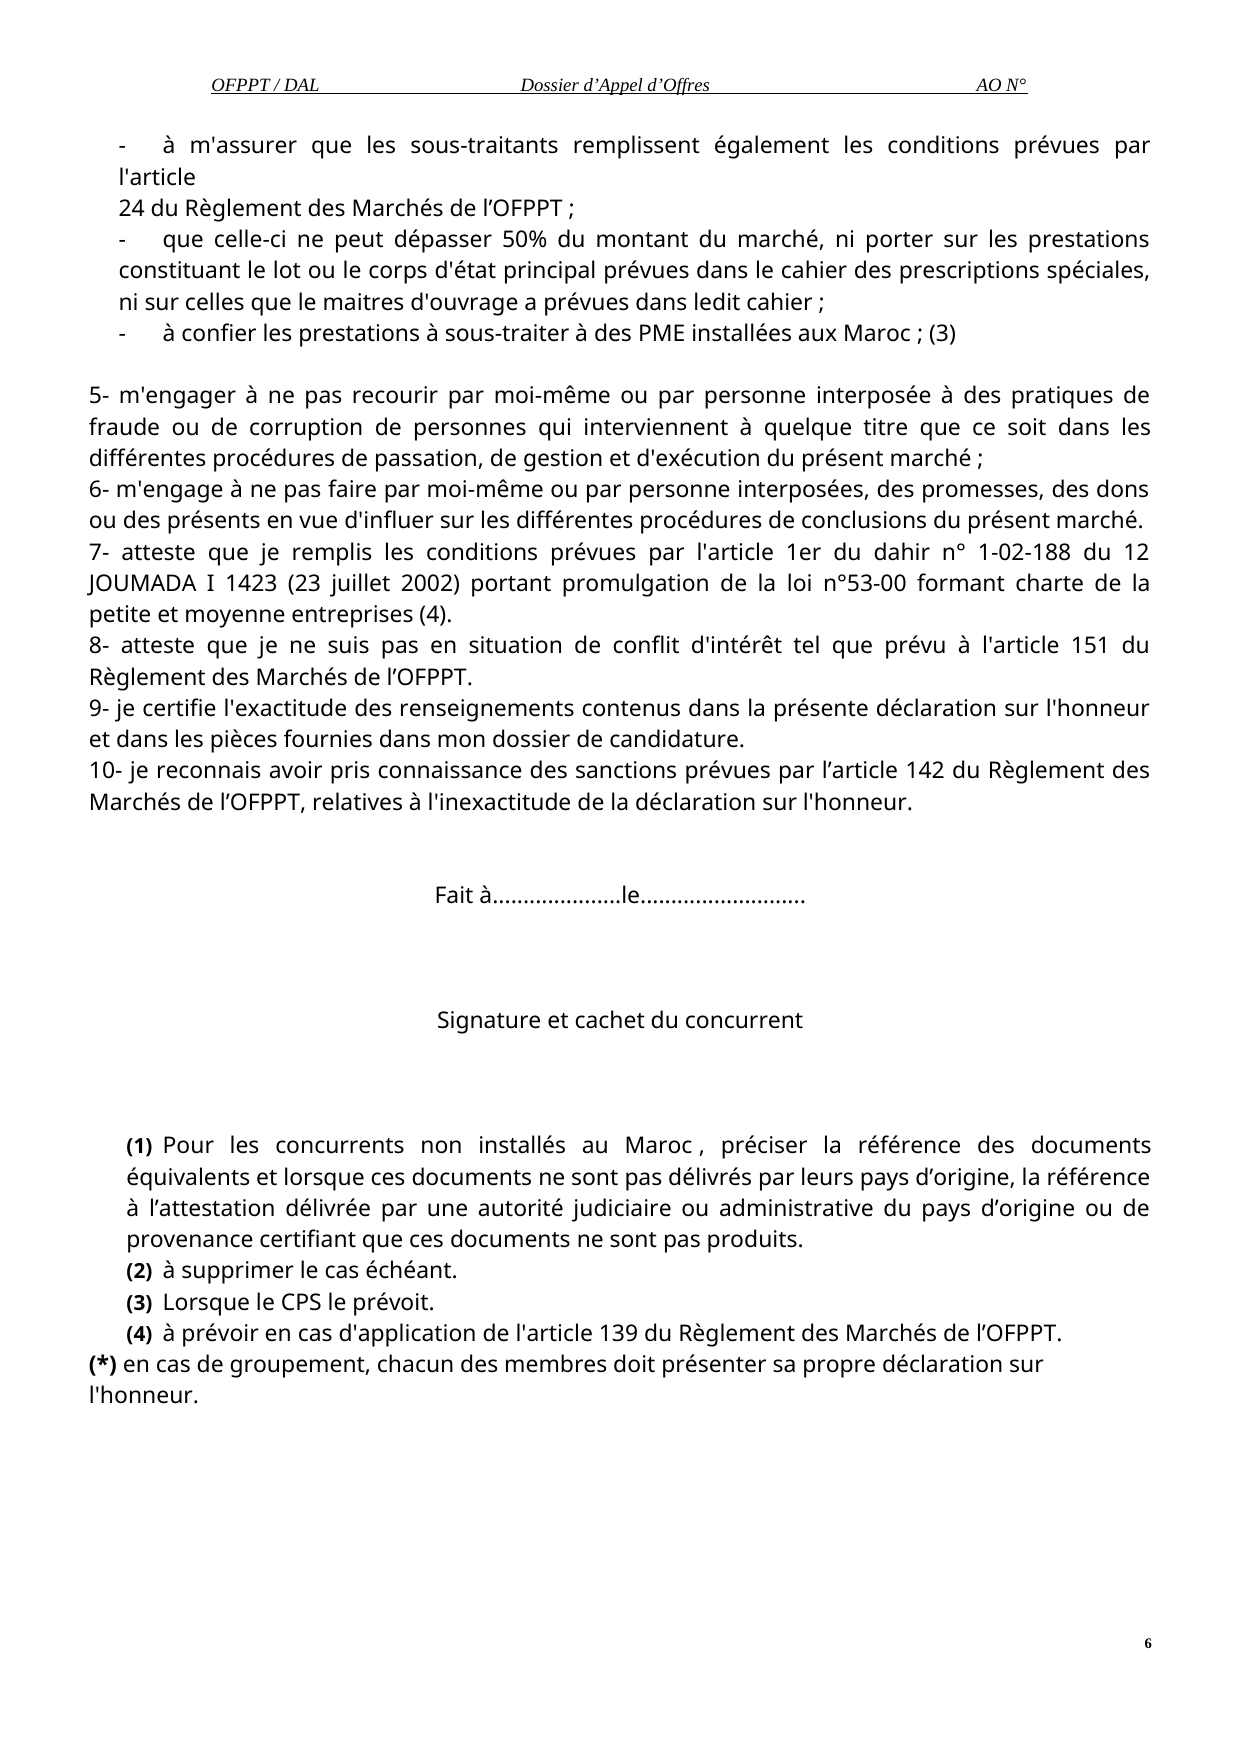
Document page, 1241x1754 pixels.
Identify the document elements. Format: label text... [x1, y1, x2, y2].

text 9- je certifie l'exactitude des renseignements contenus dans la présente déclaration sur l'honneur et dans les pièces fournies dans mon dossier de candidature. [89, 692, 1152, 754]
text Fait à.....................le........................... [89, 879, 1152, 911]
list à supprimer le cas échéant. [126, 1254, 1152, 1286]
text - à m'assurer que les sous-traitants remplissent également les conditions prévues par l'article [118, 129, 1152, 192]
list à prévoir en cas d'application de l'article 139 du Règlement des Marchés de l’OFPPT. [126, 1317, 1152, 1348]
text 10- je reconnais avoir pris connaissance des sanctions prévues par l’article 142 du Règlement des Marchés de l’OFPPT, relatives à l'inexactitude de la déclaration sur l'honneur. [89, 754, 1152, 817]
text 5- m'engager à ne pas recourir par moi-même ou par personne interposée à des pratiques de fraude ou de corruption de personnes qui interviennent à quelque titre que ce soit dans les différentes procédures de passation, de gestion et d'exécution du présent marché ; [89, 379, 1152, 473]
text 8- atteste que je ne suis pas en situation de conflit d'intérêt tel que prévu à l'article 151 du Règlement des Marchés de l’OFPPT. [89, 629, 1152, 692]
text 24 du Règlement des Marchés de l’OFPPT ; [118, 192, 1152, 223]
text - à confier les prestations à sous-traiter à des PME installées aux Maroc ; (3) [118, 317, 1152, 348]
text - que celle-ci ne peut dépasser 50% du montant du marché, ni porter sur les prestations constituant le lot ou le corps d'état principal prévues dans le cahier des prescriptions spéciales, ni sur celles que le maitres d'ouvrage a prévues dans ledit cahier ; [118, 223, 1152, 317]
text Signature et cachet du concurrent [89, 1004, 1152, 1036]
list Lorsque le CPS le prévoit. [126, 1286, 1152, 1317]
text 7- atteste que je remplis les conditions prévues par l'article 1er du dahir n° 1-02-188 du 12 JOUMADA I 1423 (23 juillet 2002) portant promulgation de la loi n°53-00 formant charte de la petite et moyenne entreprises (4). [89, 536, 1152, 629]
text (*) en cas de groupement, chacun des membres doit présenter sa propre déclaration sur l'honneur. [89, 1348, 1127, 1411]
list Pour les concurrents non installés au Maroc , préciser la référence des documents équivalents et lorsque ces documents ne sont pas délivrés par leurs pays d’origine, la référence à l’attestation délivrée par une autorité judiciaire ou administrative du pays d’origine ou de provenance certifiant que ces documents ne sont pas produits. [126, 1129, 1152, 1254]
text 6- m'engage à ne pas faire par moi-même ou par personne interposées, des promesses, des dons ou des présents en vue d'influer sur les différentes procédures de conclusions du présent marché. [89, 473, 1152, 536]
